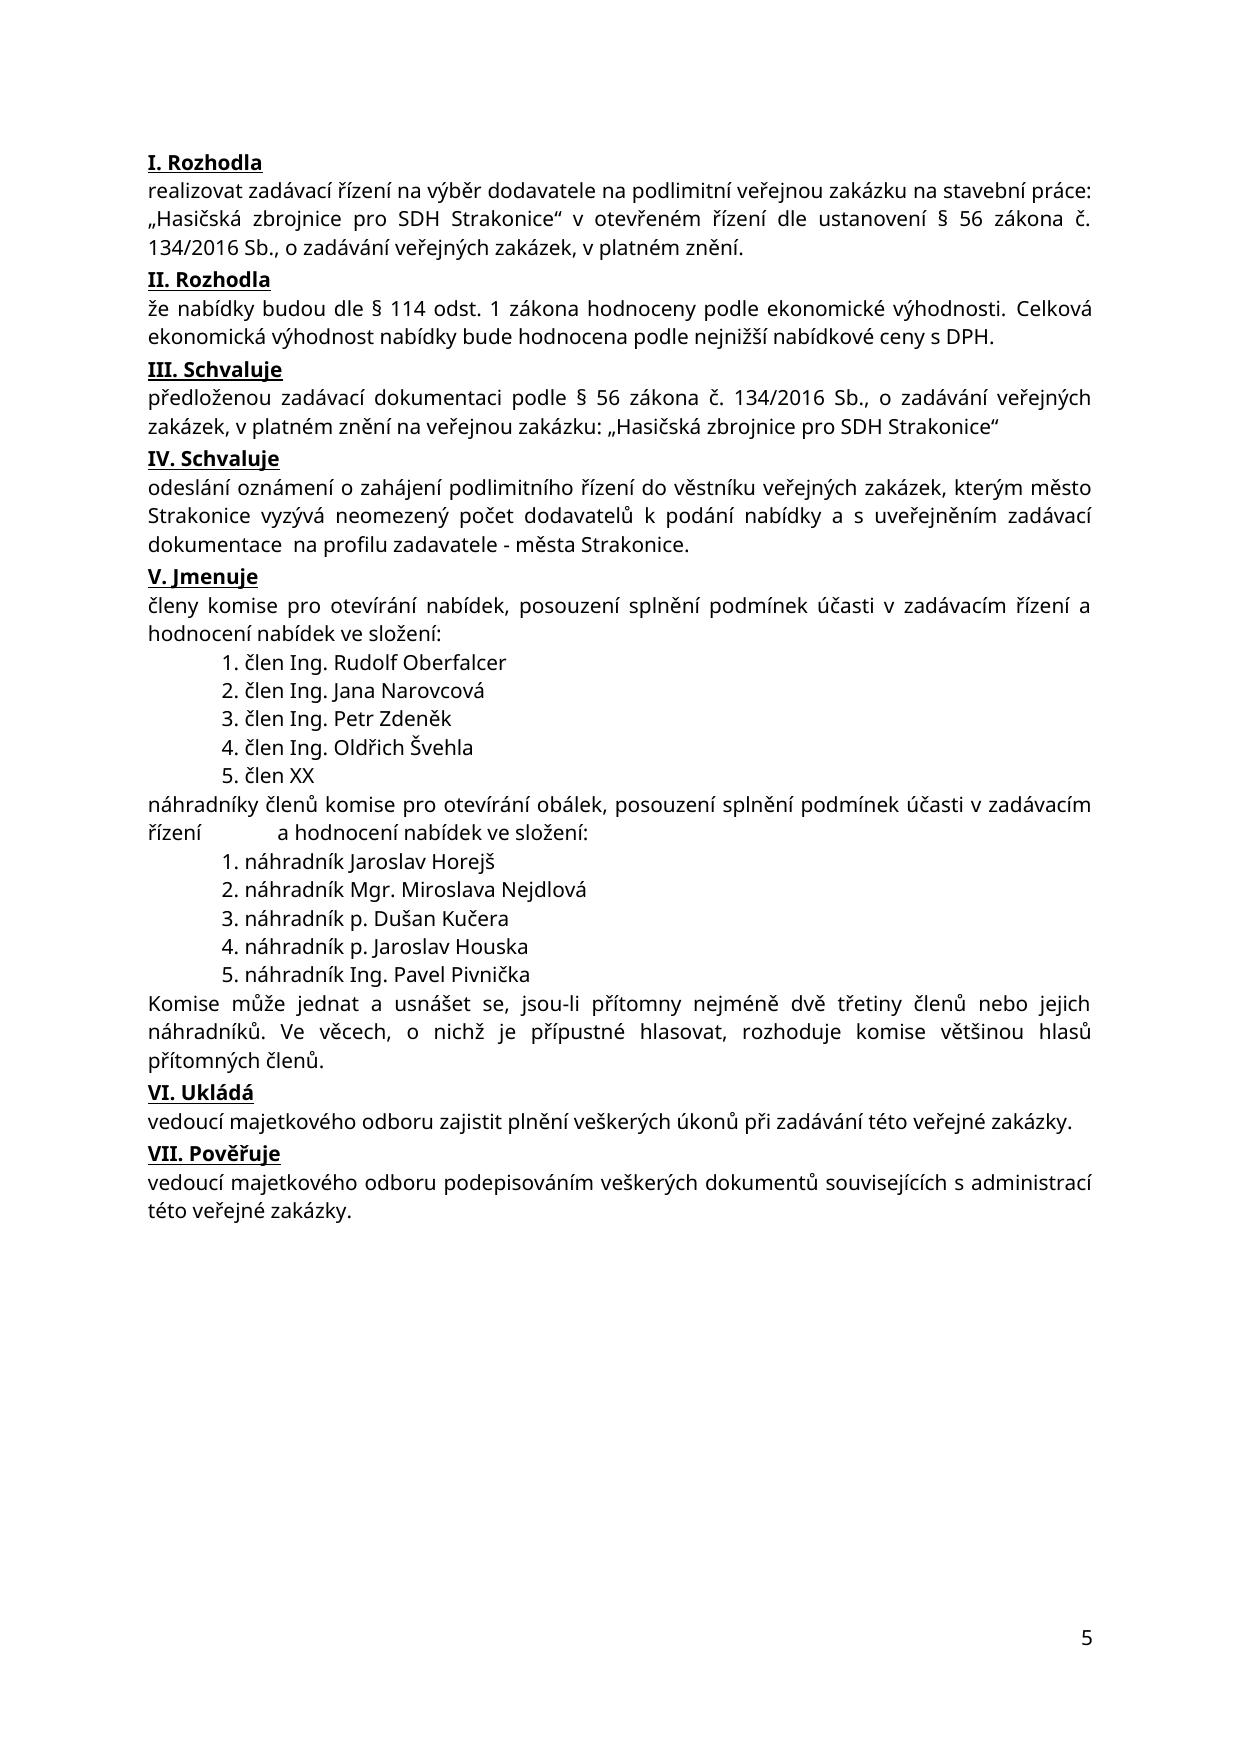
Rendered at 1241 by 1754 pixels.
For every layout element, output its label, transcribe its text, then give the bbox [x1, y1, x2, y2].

text 4. náhradník p. Jaroslav Houska [148, 932, 1093, 961]
subtitle VI. Ukládá [148, 1078, 1093, 1107]
text předloženou zadávací dokumentaci podle § 56 zákona č. 134/2016 Sb., o zadávání veřejných zakázek, v platném znění na veřejnou zakázku: „Hasičská zbrojnice pro SDH Strakonice“ [148, 383, 1093, 440]
text 4. člen Ing. Oldřich Švehla [148, 733, 1093, 761]
text realizovat zadávací řízení na výběr dodavatele na podlimitní veřejnou zakázku na stavební práce: „Hasičská zbrojnice pro SDH Strakonice“ v otevřeném řízení dle ustanovení § 56 zákona č. 134/2016 Sb., o zadávání veřejných zakázek, v platném znění. [148, 176, 1093, 261]
subtitle VII. Pověřuje [148, 1139, 1093, 1168]
text odeslání oznámení o zahájení podlimitního řízení do věstníku veřejných zakázek, kterým město Strakonice vyzývá neomezený počet dodavatelů k podání nabídky a s uveřejněním zadávací dokumentace na profilu zadavatele - města Strakonice. [148, 473, 1093, 558]
text Komise může jednat a usnášet se, jsou-li přítomny nejméně dvě třetiny členů nebo jejich náhradníků. Ve věcech, o nichž je přípustné hlasovat, rozhoduje komise většinou hlasů přítomných členů. [148, 989, 1093, 1074]
subtitle I. Rozhodla [148, 148, 1093, 176]
text 2. náhradník Mgr. Miroslava Nejdlová [148, 875, 1093, 904]
text 5. náhradník Ing. Pavel Pivnička [148, 961, 1093, 989]
subtitle IV. Schvaluje [148, 444, 1093, 473]
text 1. člen Ing. Rudolf Oberfalcer [148, 648, 1093, 676]
text že nabídky budou dle § 114 odst. 1 zákona hodnoceny podle ekonomické výhodnosti. Celková ekonomická výhodnost nabídky bude hodnocena podle nejnižší nabídkové ceny s DPH. [148, 294, 1093, 351]
text vedoucí majetkového odboru zajistit plnění veškerých úkonů při zadávání této veřejné zakázky. [148, 1107, 1093, 1135]
text 1. náhradník Jaroslav Horejš [148, 847, 1093, 875]
text vedoucí majetkového odboru podepisováním veškerých dokumentů souvisejících s administrací této veřejné zakázky. [148, 1168, 1093, 1225]
text 3. náhradník p. Dušan Kučera [148, 904, 1093, 932]
text 3. člen Ing. Petr Zdeněk [148, 704, 1093, 733]
subtitle V. Jmenuje [148, 562, 1093, 591]
subtitle II. Rozhodla [148, 266, 1093, 294]
text náhradníky členů komise pro otevírání obálek, posouzení splnění podmínek účasti v zadávacím řízení a hodnocení nabídek ve složení: [148, 790, 1093, 847]
text 2. člen Ing. Jana Narovcová [148, 676, 1093, 704]
text členy komise pro otevírání nabídek, posouzení splnění podmínek účasti v zadávacím řízení a hodnocení nabídek ve složení: [148, 591, 1093, 648]
text 5. člen XX [148, 761, 1093, 790]
subtitle III. Schvaluje [148, 355, 1093, 383]
